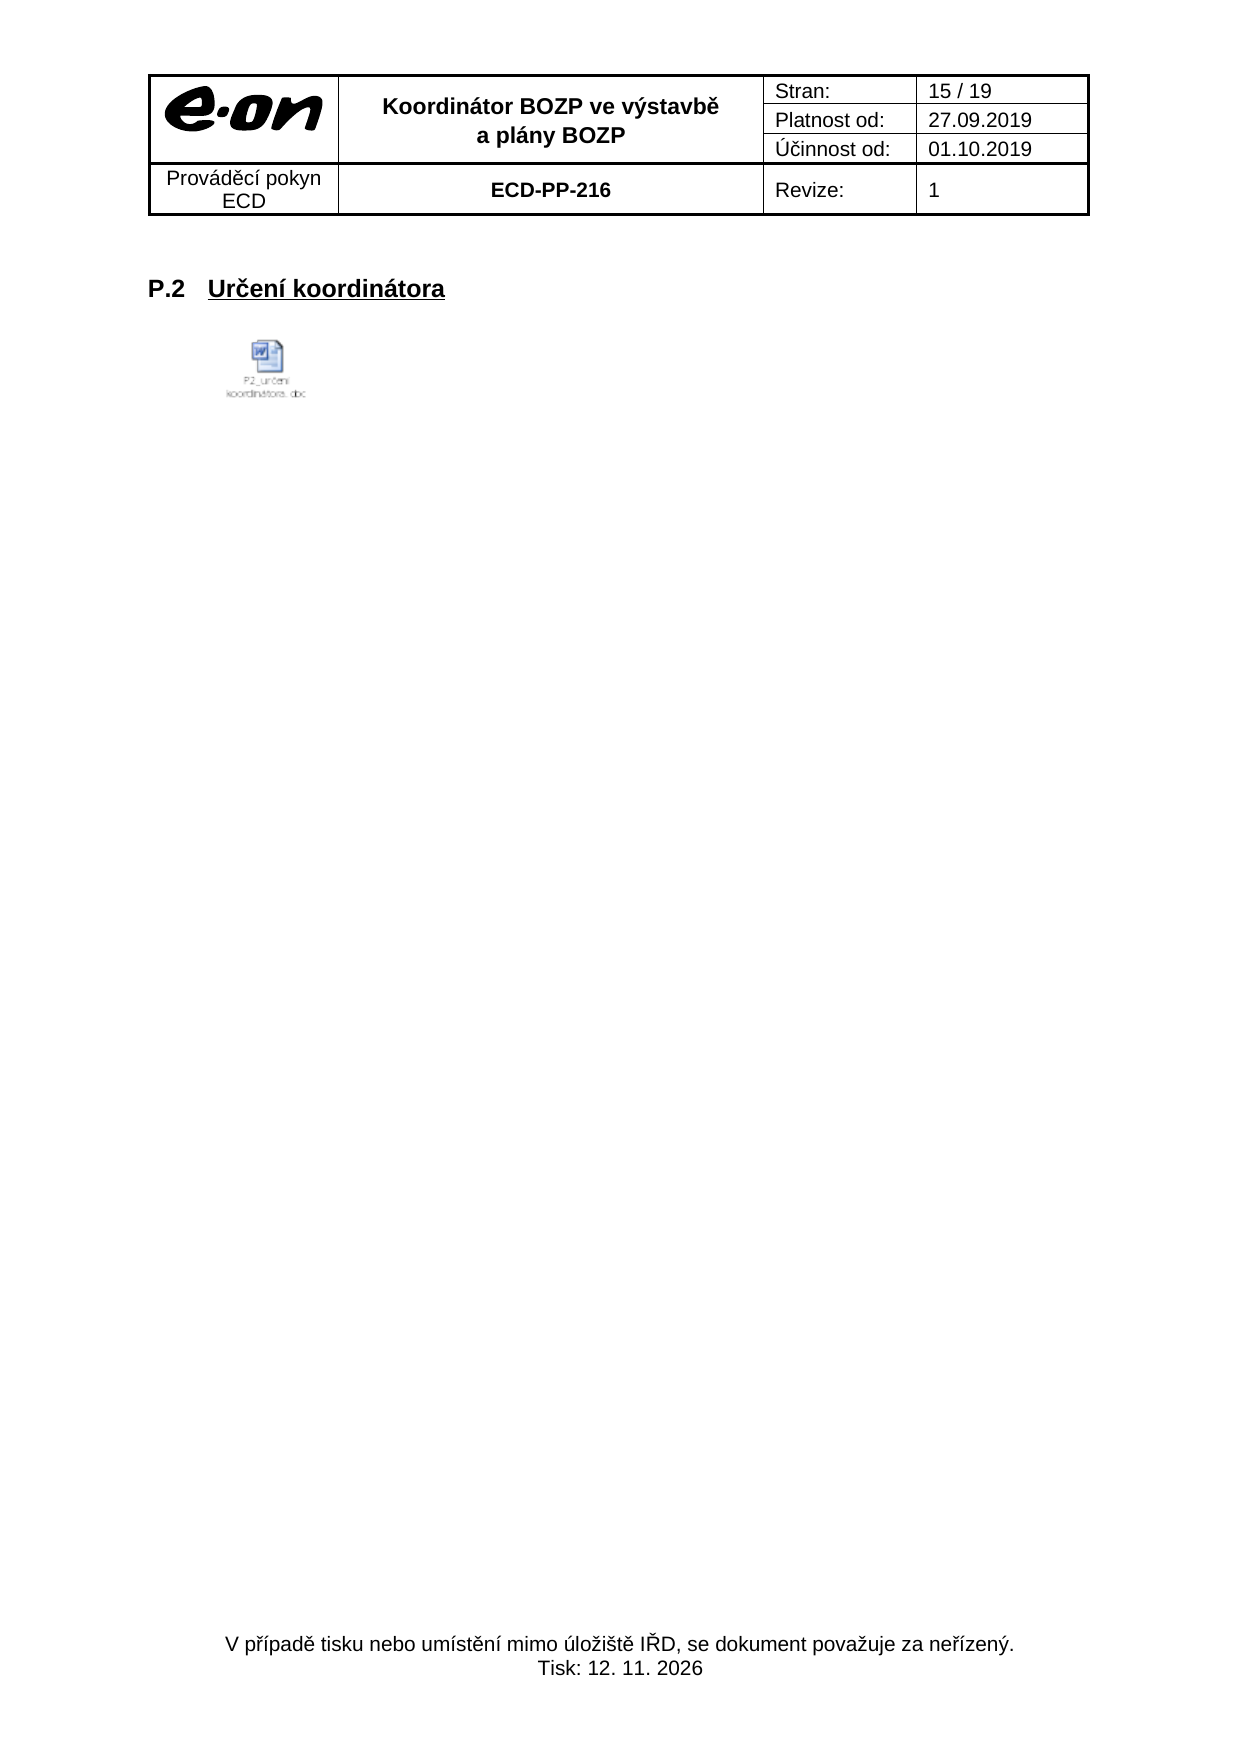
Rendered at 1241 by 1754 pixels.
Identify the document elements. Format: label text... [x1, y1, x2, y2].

text Určení koordinátora [148, 274, 1092, 302]
